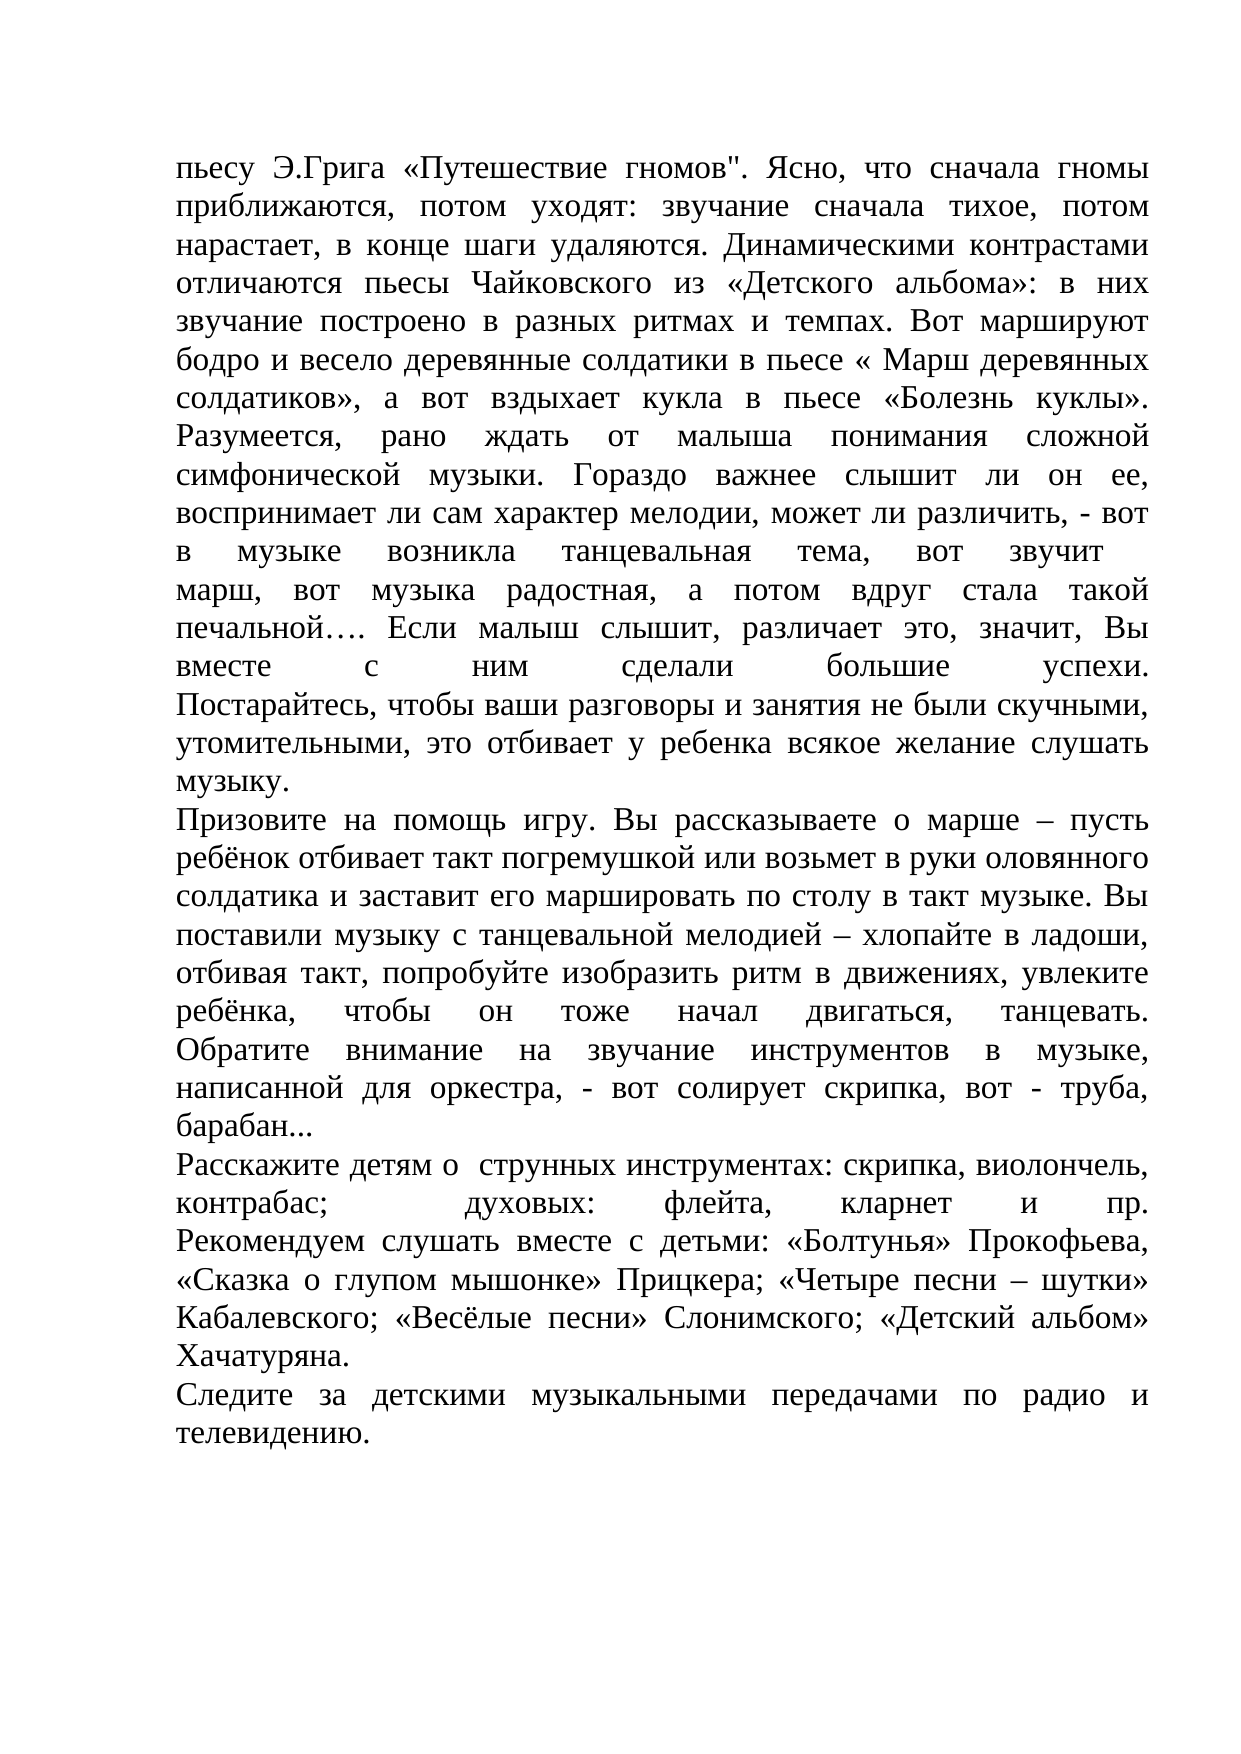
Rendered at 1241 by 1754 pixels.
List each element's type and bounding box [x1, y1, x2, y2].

table_header [176, 118, 1150, 1615]
